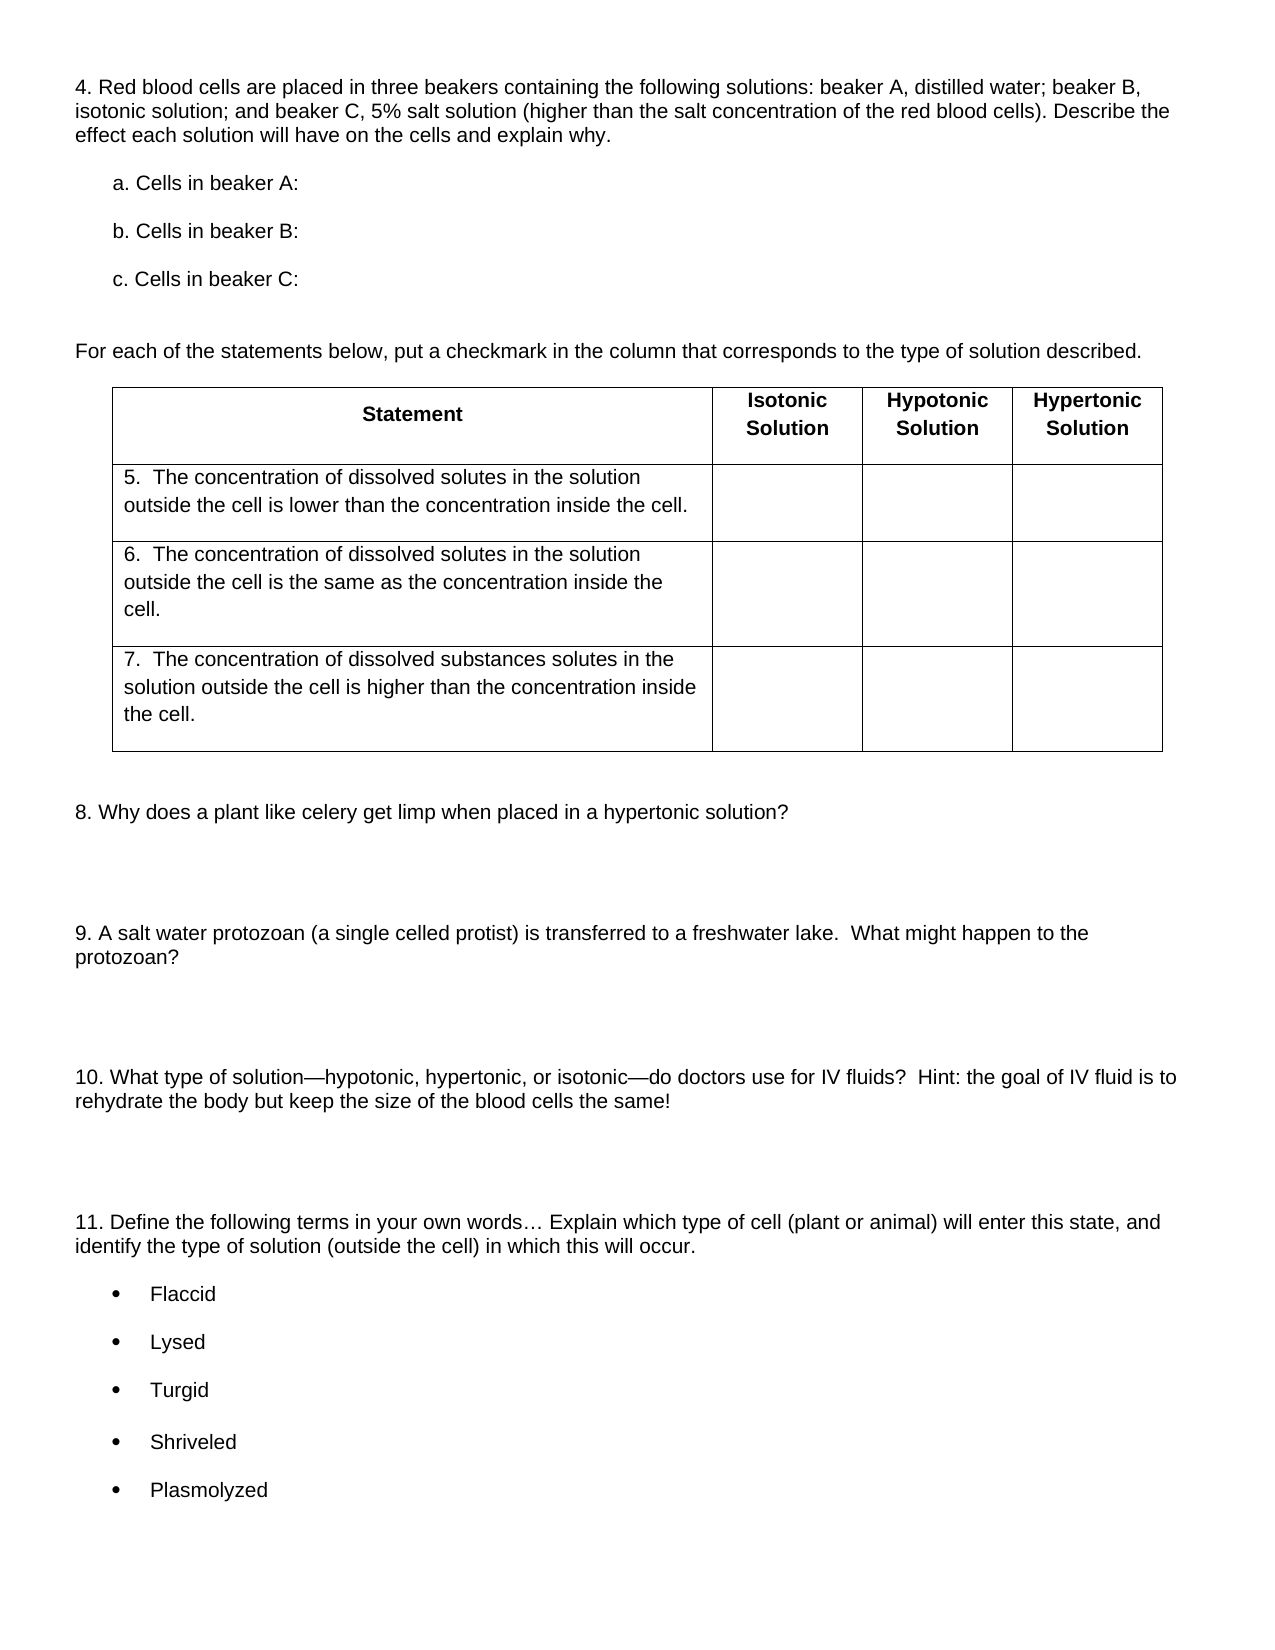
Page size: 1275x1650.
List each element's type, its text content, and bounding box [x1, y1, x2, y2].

list Turgid [112, 1378, 1200, 1402]
table_cell [863, 647, 1012, 751]
table_cell 6. The concentration of dissolved solutes in the solution outside the cell is the same as the concentration inside the cell. [113, 542, 712, 646]
text c. Cells in beaker C: [112, 267, 1200, 291]
table_cell [1013, 647, 1162, 751]
text 4. Red blood cells are placed in three beakers containing the following solutions: beaker A, distilled water; beaker B, isotonic solution; and beaker C, 5% salt solution (higher than the salt concentration of the red blood cells). Describe the effect each solution will have on the cells and explain why. [75, 75, 1200, 147]
list Shriveled [112, 1430, 1200, 1454]
table_cell [713, 465, 862, 541]
table_cell [1013, 542, 1162, 646]
table_cell [863, 542, 1012, 646]
table_cell 7. The concentration of dissolved substances solutes in the solution outside the cell is higher than the concentration inside the cell. [113, 647, 712, 751]
table_cell [713, 647, 862, 751]
text 10. What type of solution—hypotonic, hypertonic, or isotonic—do doctors use for IV fluids? Hint: the goal of IV fluid is to rehydrate the body but keep the size of the blood cells the same! [75, 1065, 1200, 1113]
list Plasmolyzed [112, 1478, 1200, 1502]
text a. Cells in beaker A: [112, 171, 1200, 195]
table_header Hypotonic Solution [863, 388, 1012, 464]
table_cell 5. The concentration of dissolved solutes in the solution outside the cell is lower than the concentration inside the cell. [113, 465, 712, 541]
text 11. Define the following terms in your own words… Explain which type of cell (plant or animal) will enter this state, and identify the type of solution (outside the cell) in which this will occur. [75, 1210, 1200, 1258]
table_cell [713, 542, 862, 646]
table_header Isotonic Solution [713, 388, 862, 464]
table_cell [863, 465, 1012, 541]
text 9. A salt water protozoan (a single celled protist) is transferred to a freshwater lake. What might happen to the protozoan? [75, 921, 1200, 968]
table_header Hypertonic Solution [1013, 388, 1162, 464]
list Lysed [112, 1330, 1200, 1354]
text b. Cells in beaker B: [112, 219, 1200, 243]
list Flaccid [112, 1282, 1200, 1306]
table_header Statement [113, 388, 712, 464]
text For each of the statements below, put a checkmark in the column that corresponds to the type of solution described. [75, 338, 1200, 362]
table_cell [1013, 465, 1162, 541]
text 8. Why does a plant like celery get limp when placed in a hypertonic solution? [75, 800, 1200, 824]
